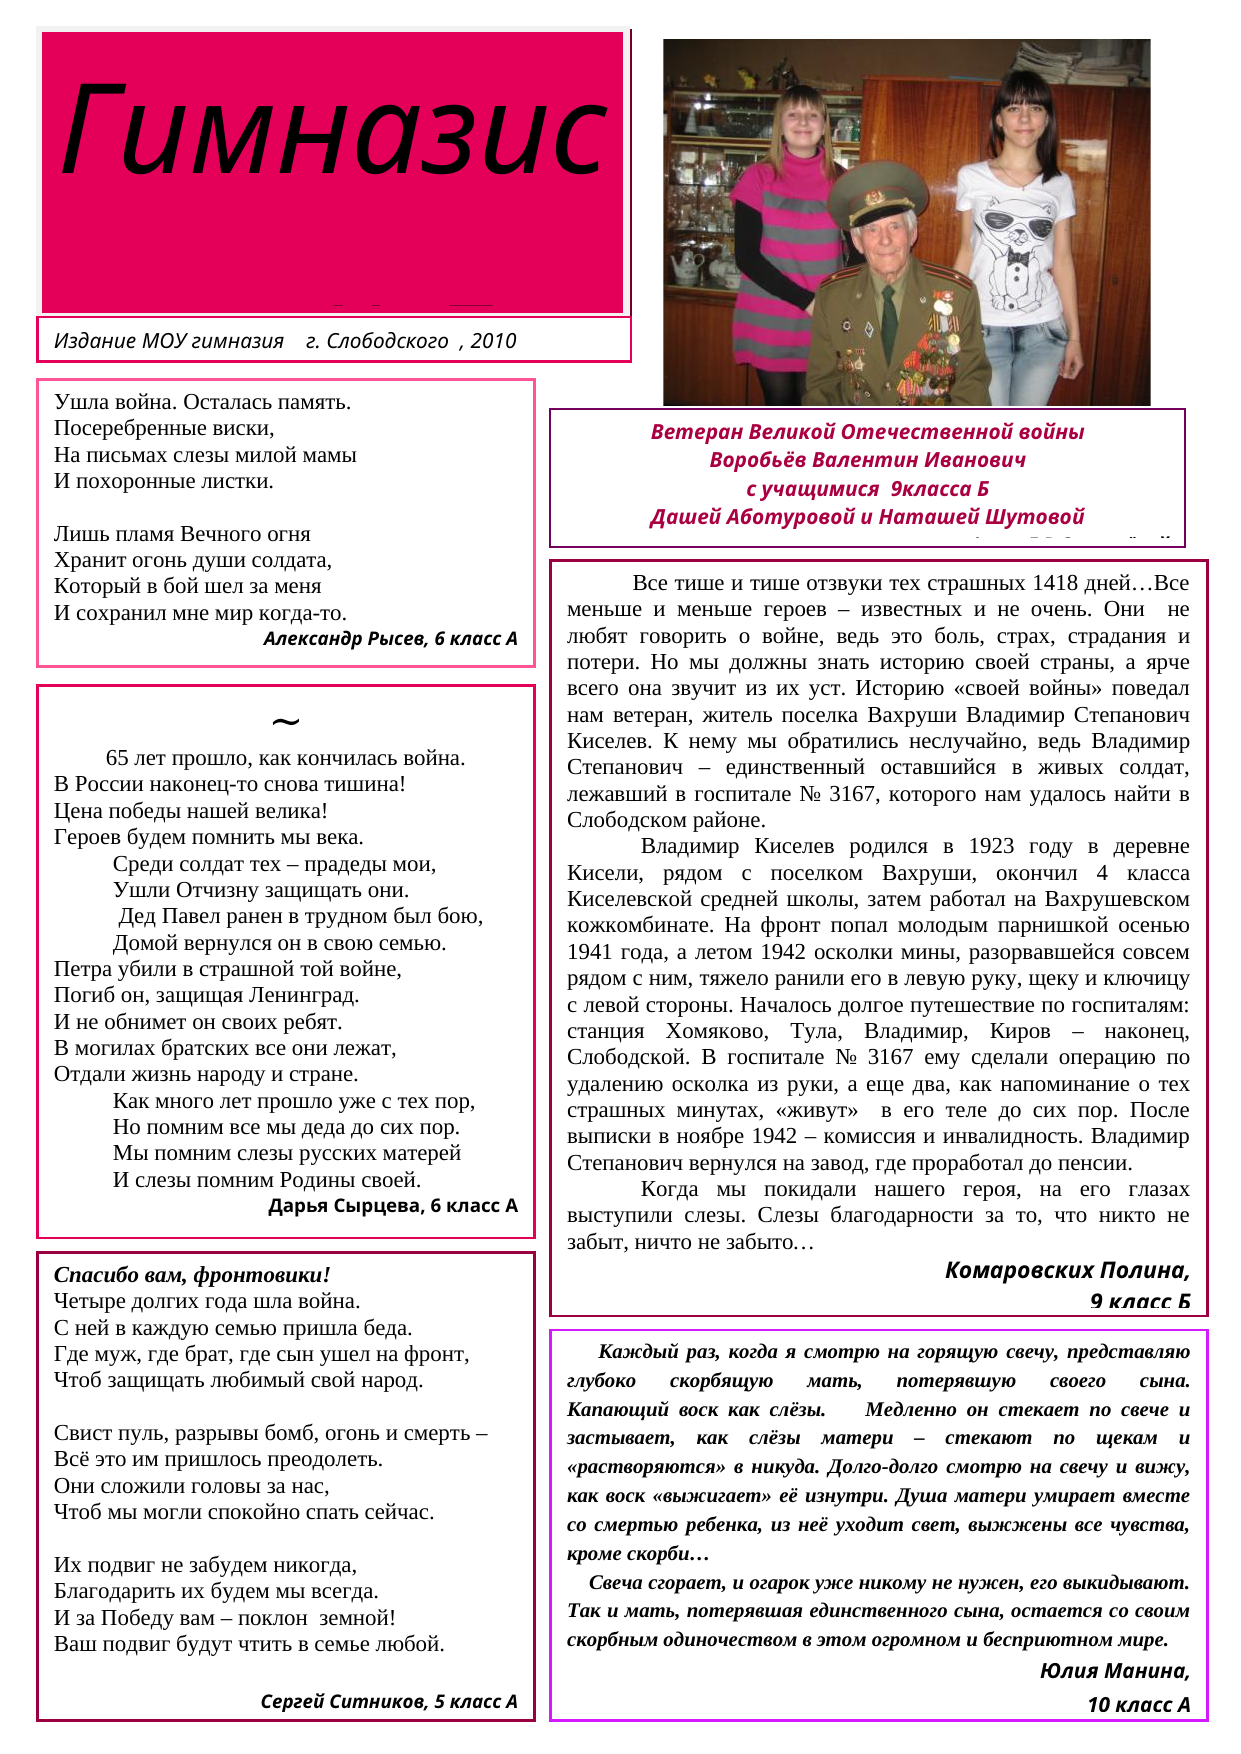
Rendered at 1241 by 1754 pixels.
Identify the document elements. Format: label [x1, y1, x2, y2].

picture [663, 39, 1151, 406]
